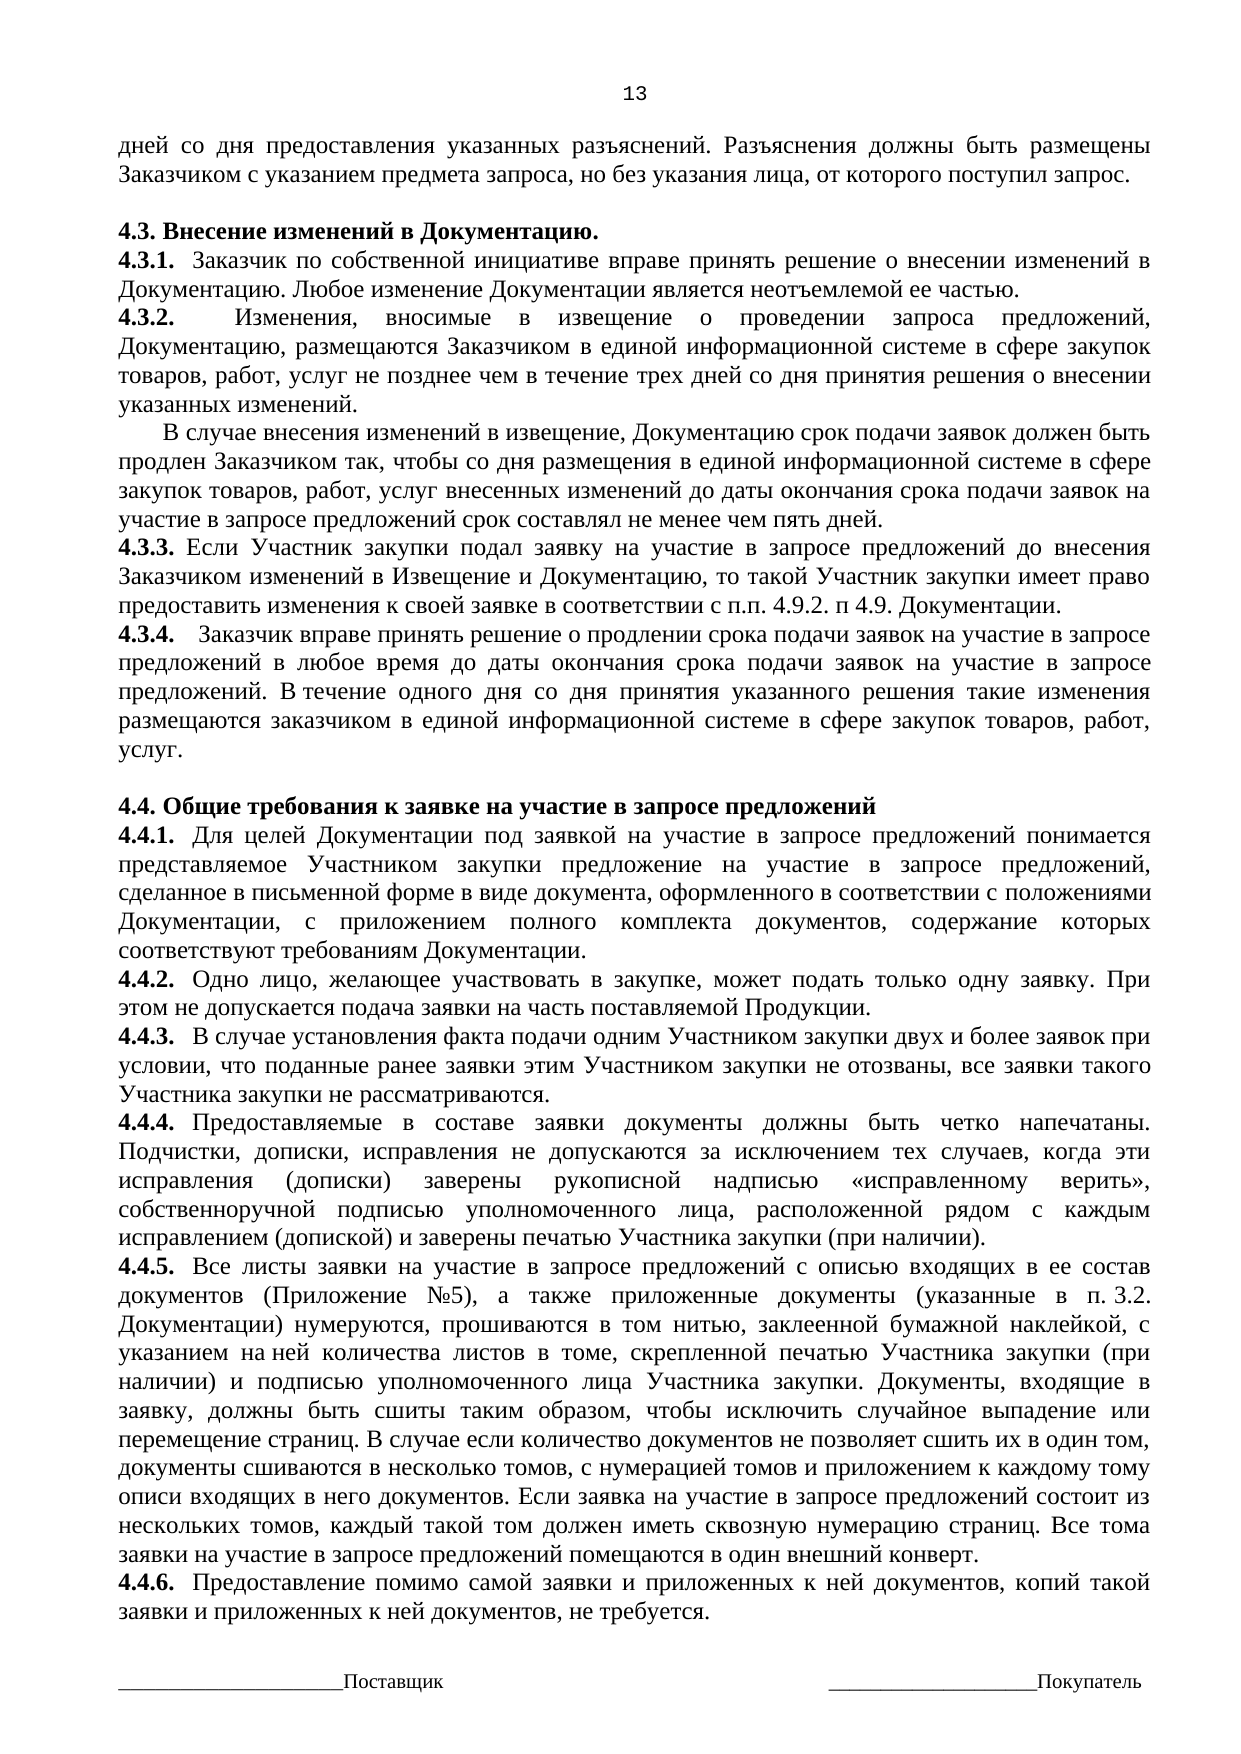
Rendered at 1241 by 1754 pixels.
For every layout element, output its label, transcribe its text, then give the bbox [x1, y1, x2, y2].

list Предоставление помимо самой заявки и приложенных к ней документов, копий такой заявки и приложенных к ней документов, не требуется. [118, 1567, 1152, 1625]
list Изменения, вносимые в извещение о проведении запроса предложений, Документацию, размещаются Заказчиком в единой информационной системе в сфере закупок товаров, работ, услуг не позднее чем в течение трех дней со дня принятия решения о внесении указанных изменений. [118, 302, 1152, 417]
list Общие требования к заявке на участие в запросе предложений [118, 791, 1152, 820]
list Заказчик по собственной инициативе вправе принять решение о внесении изменений в Документацию. Любое изменение Документации является неотъемлемой ее частью. [118, 245, 1152, 302]
list Предоставляемые в составе заявки документы должны быть четко напечатаны. Подчистки, дописки, исправления не допускаются за исключением тех случаев, когда эти исправления (дописки) заверены рукописной надписью «исправленному верить», собственноручной подписью уполномоченного лица, расположенной рядом с каждым исправлением (допиской) и заверены печатью Участника закупки (при наличии). [118, 1107, 1152, 1251]
list Для целей Документации под заявкой на участие в запросе предложений понимается представляемое Участником закупки предложение на участие в запросе предложений, сделанное в письменной форме в виде документа, оформленного в соответствии с положениями Документации, с приложением полного комплекта документов, содержание которых соответствуют требованиям Документации. [118, 820, 1152, 964]
list Все листы заявки на участие в запросе предложений с описью входящих в ее состав документов (Приложение №5), а также приложенные документы (указанные в п. 3.2. Документации) нумеруются, прошиваются в том нитью, заклеенной бумажной наклейкой, с указанием на ней количества листов в томе, скрепленной печатью Участника закупки (при наличии) и подписью уполномоченного лица Участника закупки. Документы, входящие в заявку, должны быть сшиты таким образом, чтобы исключить случайное выпадение или перемещение страниц. В случае если количество документов не позволяет сшить их в один том, документы сшиваются в несколько томов, с нумерацией томов и приложением к каждому тому описи входящих в него документов. Если заявка на участие в запросе предложений состоит из нескольких томов, каждый такой том должен иметь сквозную нумерацию страниц. Все тома заявки на участие в запросе предложений помещаются в один внешний конверт. [118, 1251, 1152, 1567]
list Одно лицо, желающее участвовать в закупке, может подать только одну заявку. При этом не допускается подача заявки на часть поставляемой Продукции. [118, 964, 1152, 1021]
text В случае внесения изменений в извещение, Документацию срок подачи заявок должен быть продлен Заказчиком так, чтобы со дня размещения в единой информационной системе в сфере закупок товаров, работ, услуг внесенных изменений до даты окончания срока подачи заявок на участие в запросе предложений срок составлял не менее чем пять дней. [118, 417, 1152, 532]
list Внесение изменений в Документацию. [118, 216, 1152, 245]
text 4.3.3. Если Участник закупки подал заявку на участие в запросе предложений до внесения Заказчиком изменений в Извещение и Документацию, то такой Участник закупки имеет право предоставить изменения к своей заявке в соответствии с п.п. 4.9.2. п 4.9. Документации. [118, 532, 1152, 619]
list Заказчик вправе принять решение о продлении срока подачи заявок на участие в запросе предложений в любое время до даты окончания срока подачи заявок на участие в запросе предложений. В течение одного дня со дня принятия указанного решения такие изменения размещаются заказчиком в единой информационной системе в сфере закупок товаров, работ, услуг. [118, 619, 1152, 762]
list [118, 130, 1152, 187]
list В случае установления факта подачи одним Участником закупки двух и более заявок при условии, что поданные ранее заявки этим Участником закупки не отозваны, все заявки такого Участника закупки не рассматриваются. [118, 1021, 1152, 1107]
